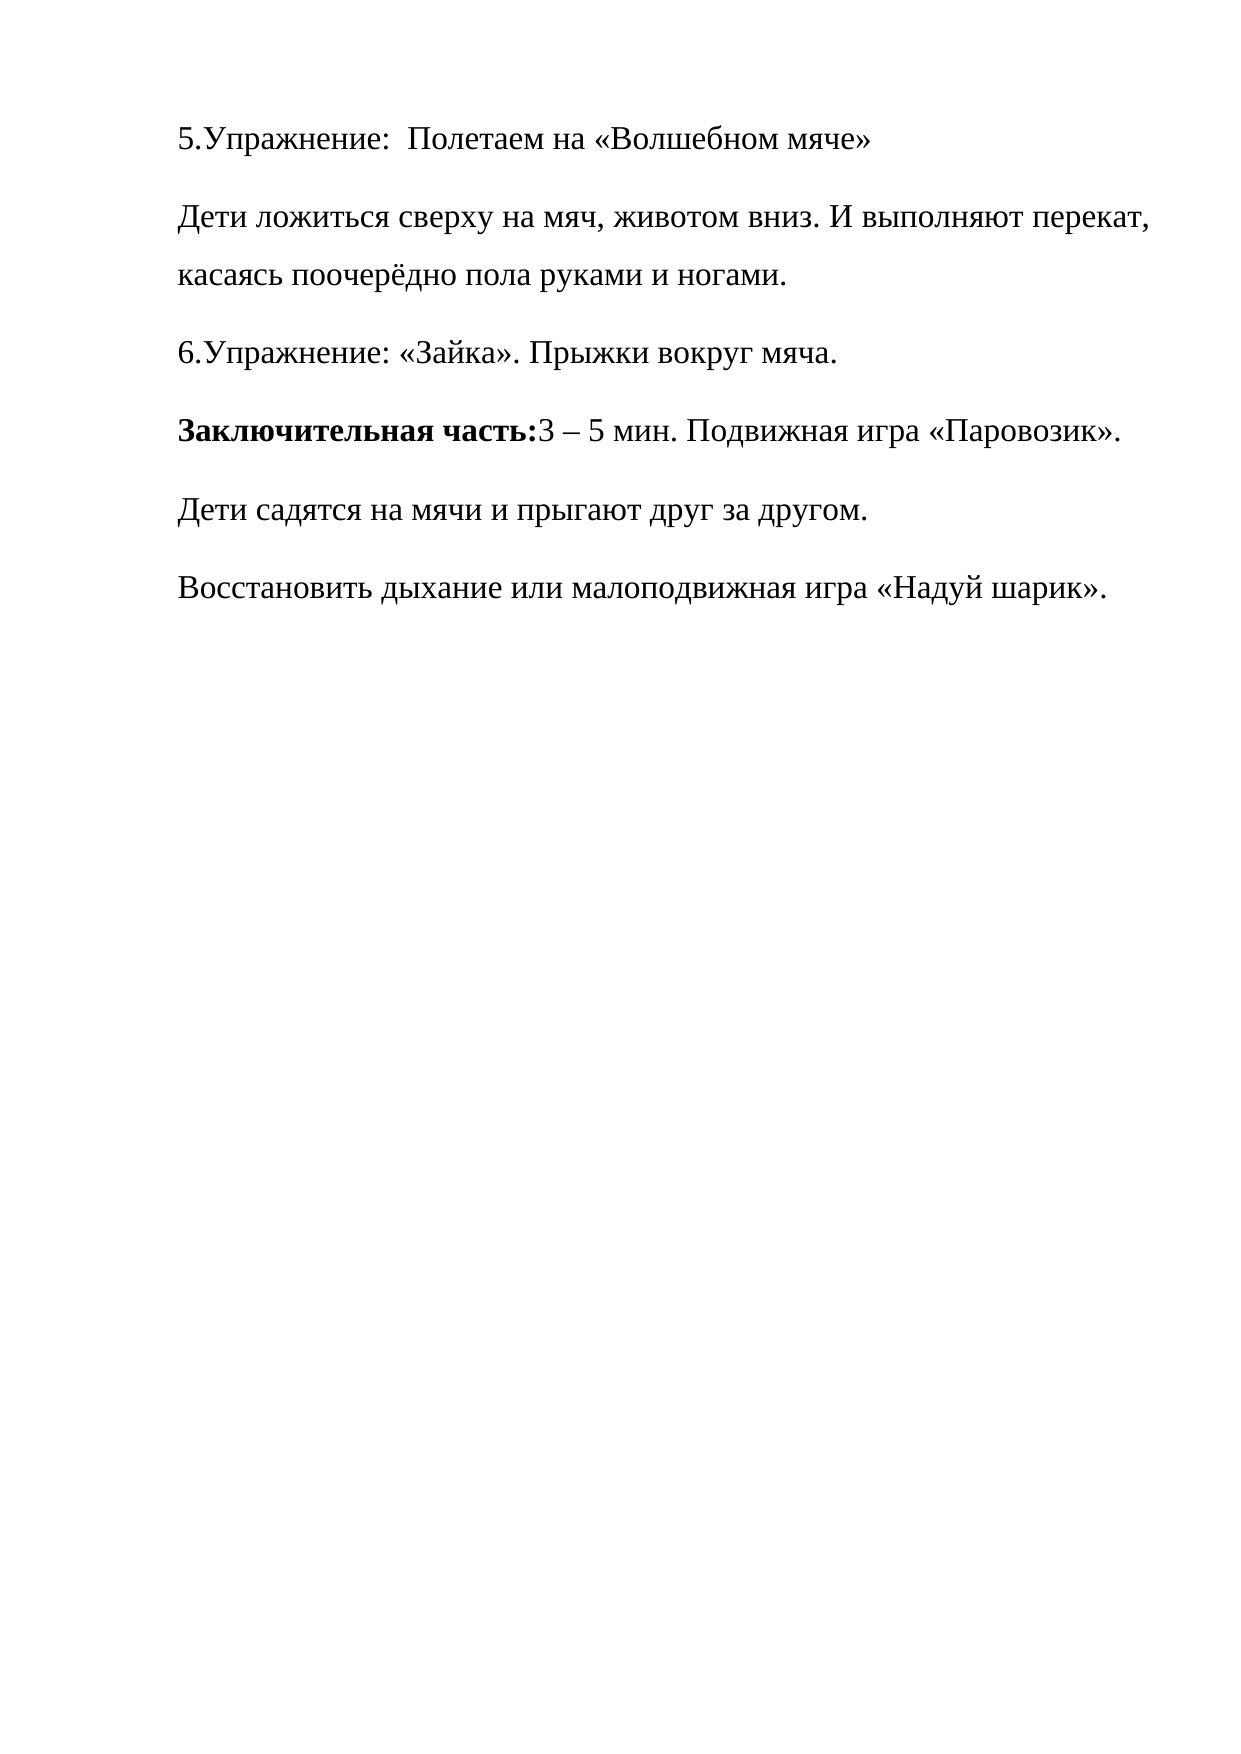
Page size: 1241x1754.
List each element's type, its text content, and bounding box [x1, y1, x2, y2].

text Заключительная часть:3 – 5 мин. Подвижная игра «Паровозик». [177, 411, 1152, 449]
text 6.Упражнение: «Зайка». Прыжки вокруг мяча. [177, 332, 1152, 371]
text Восстановить дыхание или малоподвижная игра «Надуй шарик». [177, 567, 1152, 606]
text Дети ложиться сверху на мяч, животом вниз. И выполняют перекат, касаясь поочерёдно пола руками и ногами. [177, 196, 1152, 292]
text 5.Упражнение: Полетаем на «Волшебном мяче» [177, 118, 1240, 156]
text Дети садятся на мячи и прыгают друг за другом. [177, 489, 1152, 527]
